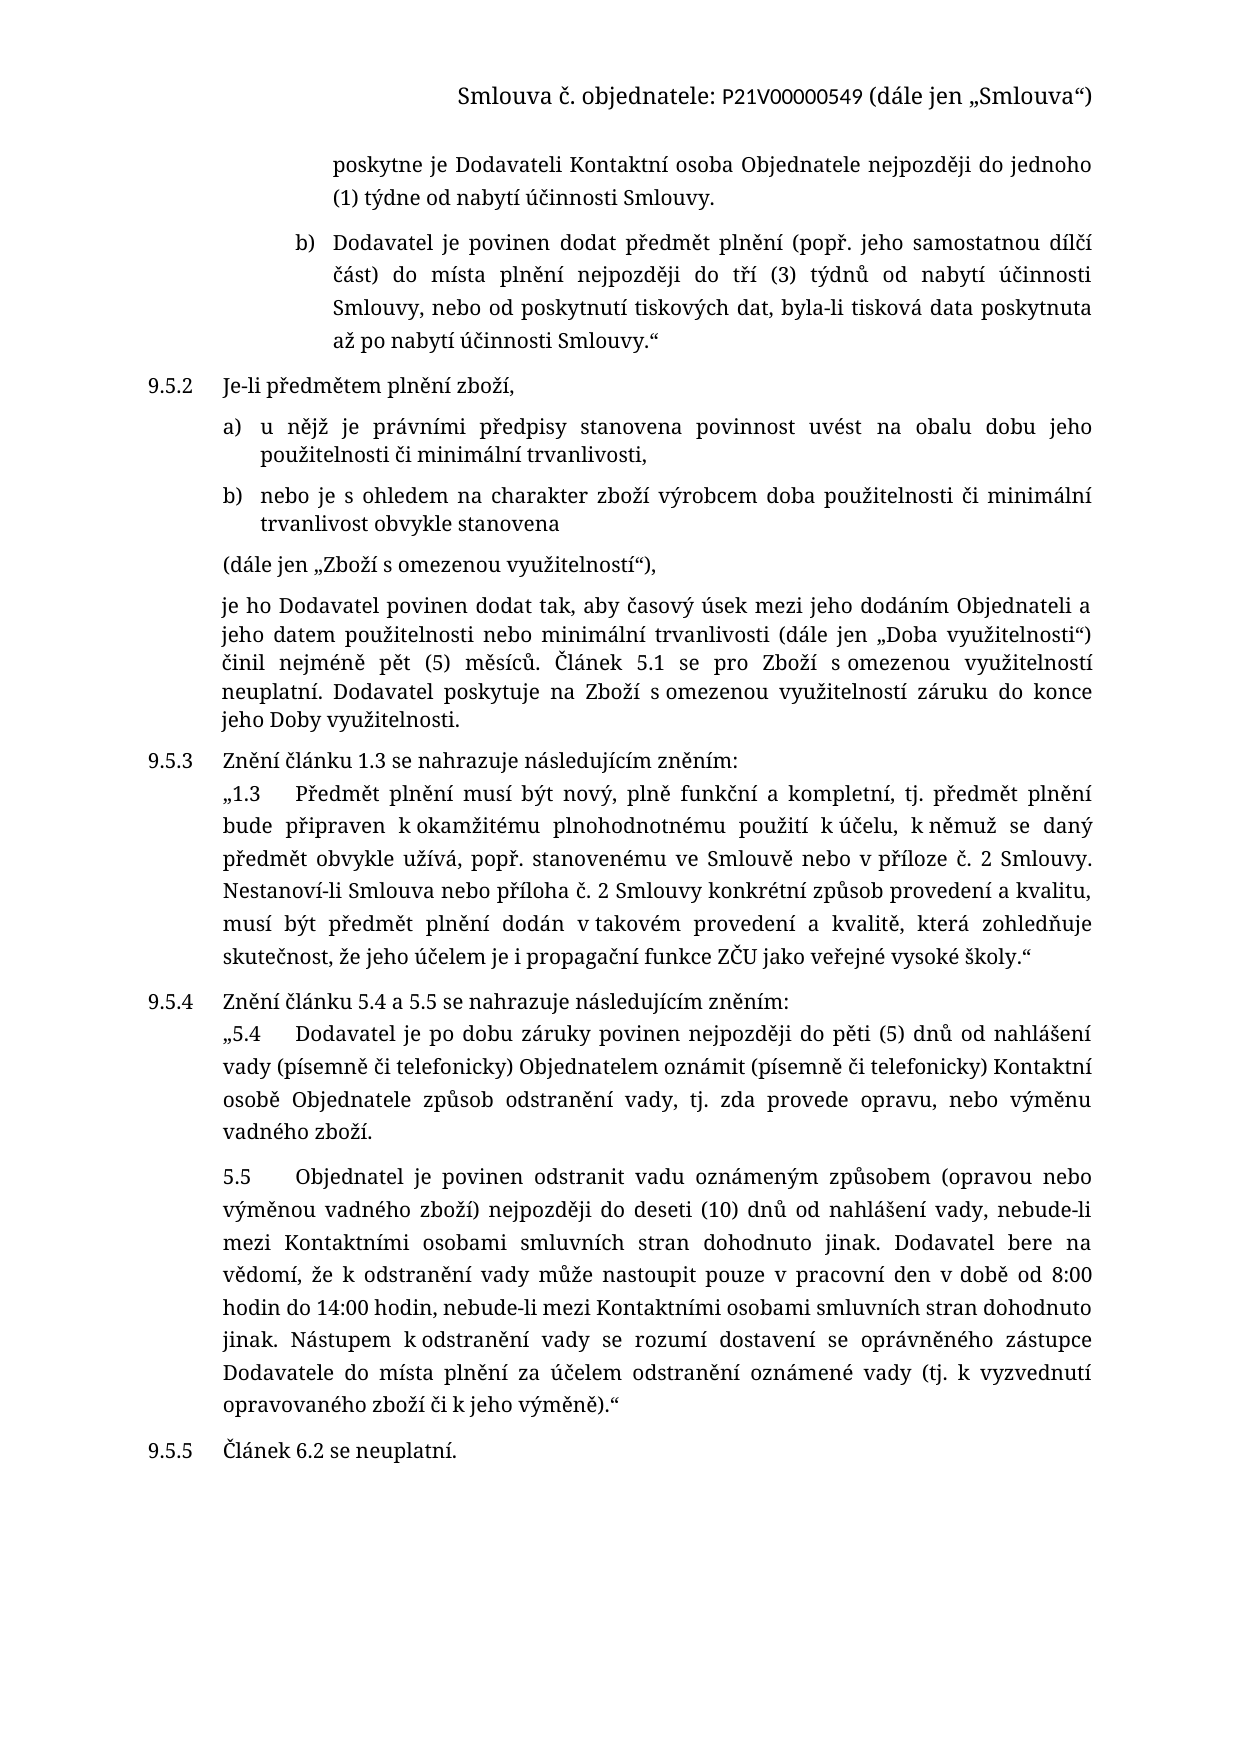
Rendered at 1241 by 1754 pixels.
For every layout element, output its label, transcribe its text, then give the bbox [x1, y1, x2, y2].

list Znění článku 1.3 se nahrazuje následujícím zněním: [148, 746, 1093, 774]
list Dodavatel je povinen dodat předmět plnění (popř. jeho samostatnou dílčí část) do místa plnění nejpozději do tří (3) týdnů od nabytí účinnosti Smlouvy, nebo od poskytnutí tiskových dat, byla-li tisková data poskytnuta až po nabytí účinnosti Smlouvy.“ [295, 228, 1093, 354]
text je ho Dodavatel povinen dodat tak, aby časový úsek mezi jeho dodáním Objednateli a jeho datem použitelnosti nebo minimální trvanlivosti (dále jen „Doba využitelnosti“) činil nejméně pět (5) měsíců. Článek 5.1 se pro Zboží s omezenou využitelností neuplatní. Dodavatel poskytuje na Zboží s omezenou využitelností záruku do konce jeho Doby využitelnosti. [221, 591, 1093, 734]
list Článek 6.2 se neuplatní. [148, 1436, 1093, 1464]
list Je-li předmětem plnění zboží, [148, 371, 1093, 399]
list „1.3 Předmět plnění musí být nový, plně funkční a kompletní, tj. předmět plnění bude připraven k okamžitému plnohodnotnému použití k účelu, k němuž se daný předmět obvykle užívá, popř. stanovenému ve Smlouvě nebo v příloze č. 2 Smlouvy. Nestanoví-li Smlouva nebo příloha č. 2 Smlouvy konkrétní způsob provedení a kvalitu, musí být předmět plnění dodán v takovém provedení a kvalitě, která zohledňuje skutečnost, že jeho účelem je i propagační funkce ZČU jako veřejné vysoké školy.“ [223, 779, 1093, 970]
list u nějž je právními předpisy stanovena povinnost uvést na obalu dobu jeho použitelnosti či minimální trvanlivosti, [223, 412, 1093, 469]
list Znění článku 5.4 a 5.5 se nahrazuje následujícím zněním: [148, 987, 1093, 1015]
list nebo je s ohledem na charakter zboží výrobcem doba použitelnosti či minimální trvanlivost obvykle stanovena [223, 481, 1093, 538]
text (dále jen „Zboží s omezenou využitelností“), [223, 551, 1093, 579]
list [295, 150, 1093, 211]
list „5.4 Dodavatel je po dobu záruky povinen nejpozději do pěti (5) dnů od nahlášení vady (písemně či telefonicky) Objednatelem oznámit (písemně či telefonicky) Kontaktní osobě Objednatele způsob odstranění vady, tj. zda provede opravu, nebo výměnu vadného zboží. [223, 1019, 1093, 1146]
list 5.5 Objednatel je povinen odstranit vadu oznámeným způsobem (opravou nebo výměnou vadného zboží) nejpozději do deseti (10) dnů od nahlášení vady, nebude-li mezi Kontaktními osobami smluvních stran dohodnuto jinak. Dodavatel bere na vědomí, že k odstranění vady může nastoupit pouze v pracovní den v době od 8:00 hodin do 14:00 hodin, nebude-li mezi Kontaktními osobami smluvních stran dohodnuto jinak. Nástupem k odstranění vady se rozumí dostavení se oprávněného zástupce Dodavatele do místa plnění za účelem odstranění oznámené vady (tj. k vyzvednutí opravovaného zboží či k jeho výměně).“ [223, 1162, 1093, 1419]
